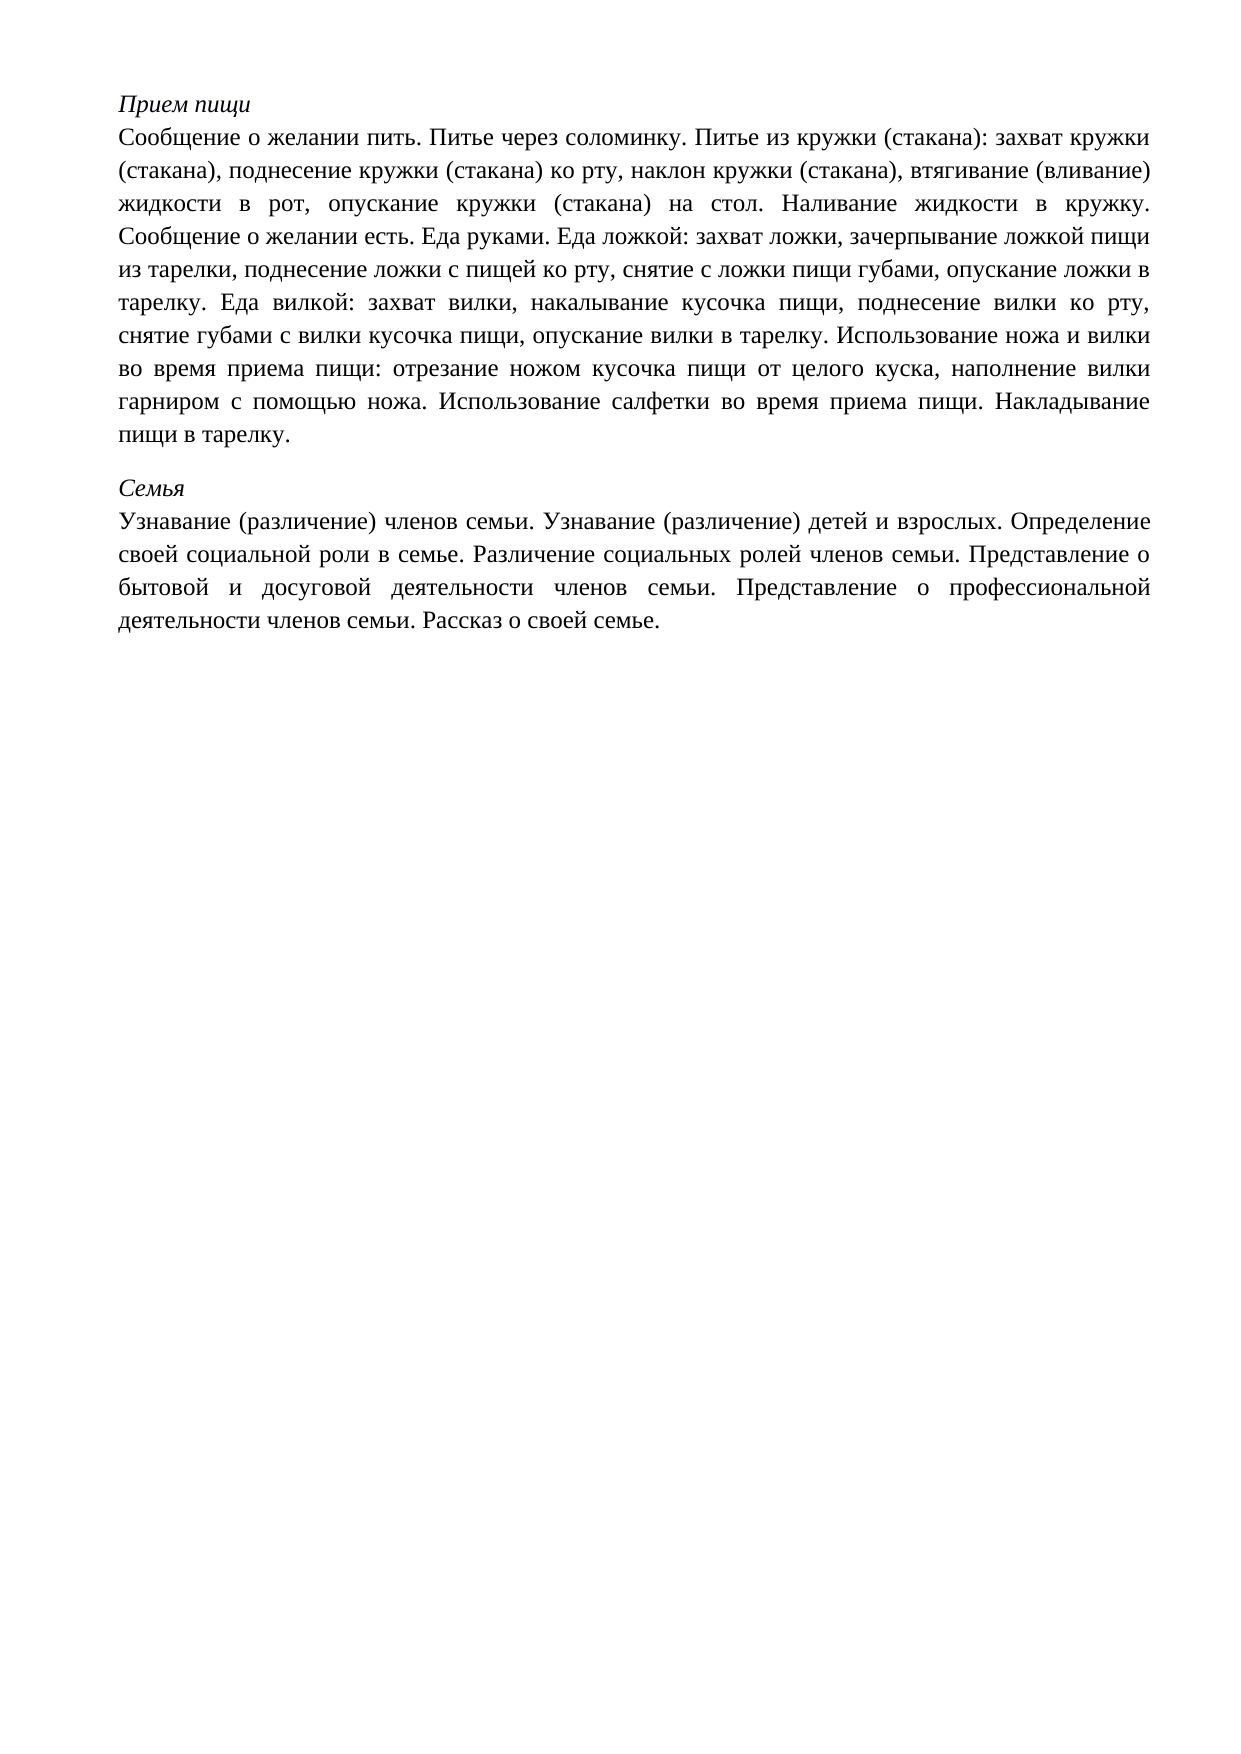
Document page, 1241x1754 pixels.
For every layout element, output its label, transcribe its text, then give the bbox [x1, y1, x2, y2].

text Семья [118, 473, 1152, 501]
text Узнавание (различение) членов семьи. Узнавание (различение) детей и взрослых. Определение своей социальной роли в семье. Различение социальных ролей членов семьи. Представление о бытовой и досуговой деятельности членов семьи. Представление о профессиональной деятельности членов семьи. Рассказ о своей семье. [118, 506, 1152, 633]
text Сообщение о желании пить. Питье через соломинку. Питье из кружки (стакана): захват кружки (стакана), поднесение кружки (стакана) ко рту, наклон кружки (стакана), втягивание (вливание) жидкости в рот, опускание кружки (стакана) на стол. Наливание жидкости в кружку. Сообщение о желании есть. Еда руками. Еда ложкой: захват ложки, зачерпывание ложкой пищи из тарелки, поднесение ложки с пищей ко рту, снятие с ложки пищи губами, опускание ложки в тарелку. Еда вилкой: захват вилки, накалывание кусочка пищи, поднесение вилки ко рту, снятие губами с вилки кусочка пищи, опускание вилки в тарелку. Использование ножа и вилки во время приема пищи: отрезание ножом кусочка пищи от целого куска, наполнение вилки гарниром с помощью ножа. Использование салфетки во время приема пищи. Накладывание пищи в тарелку. [118, 122, 1152, 448]
text Прием пищи [118, 89, 1152, 117]
